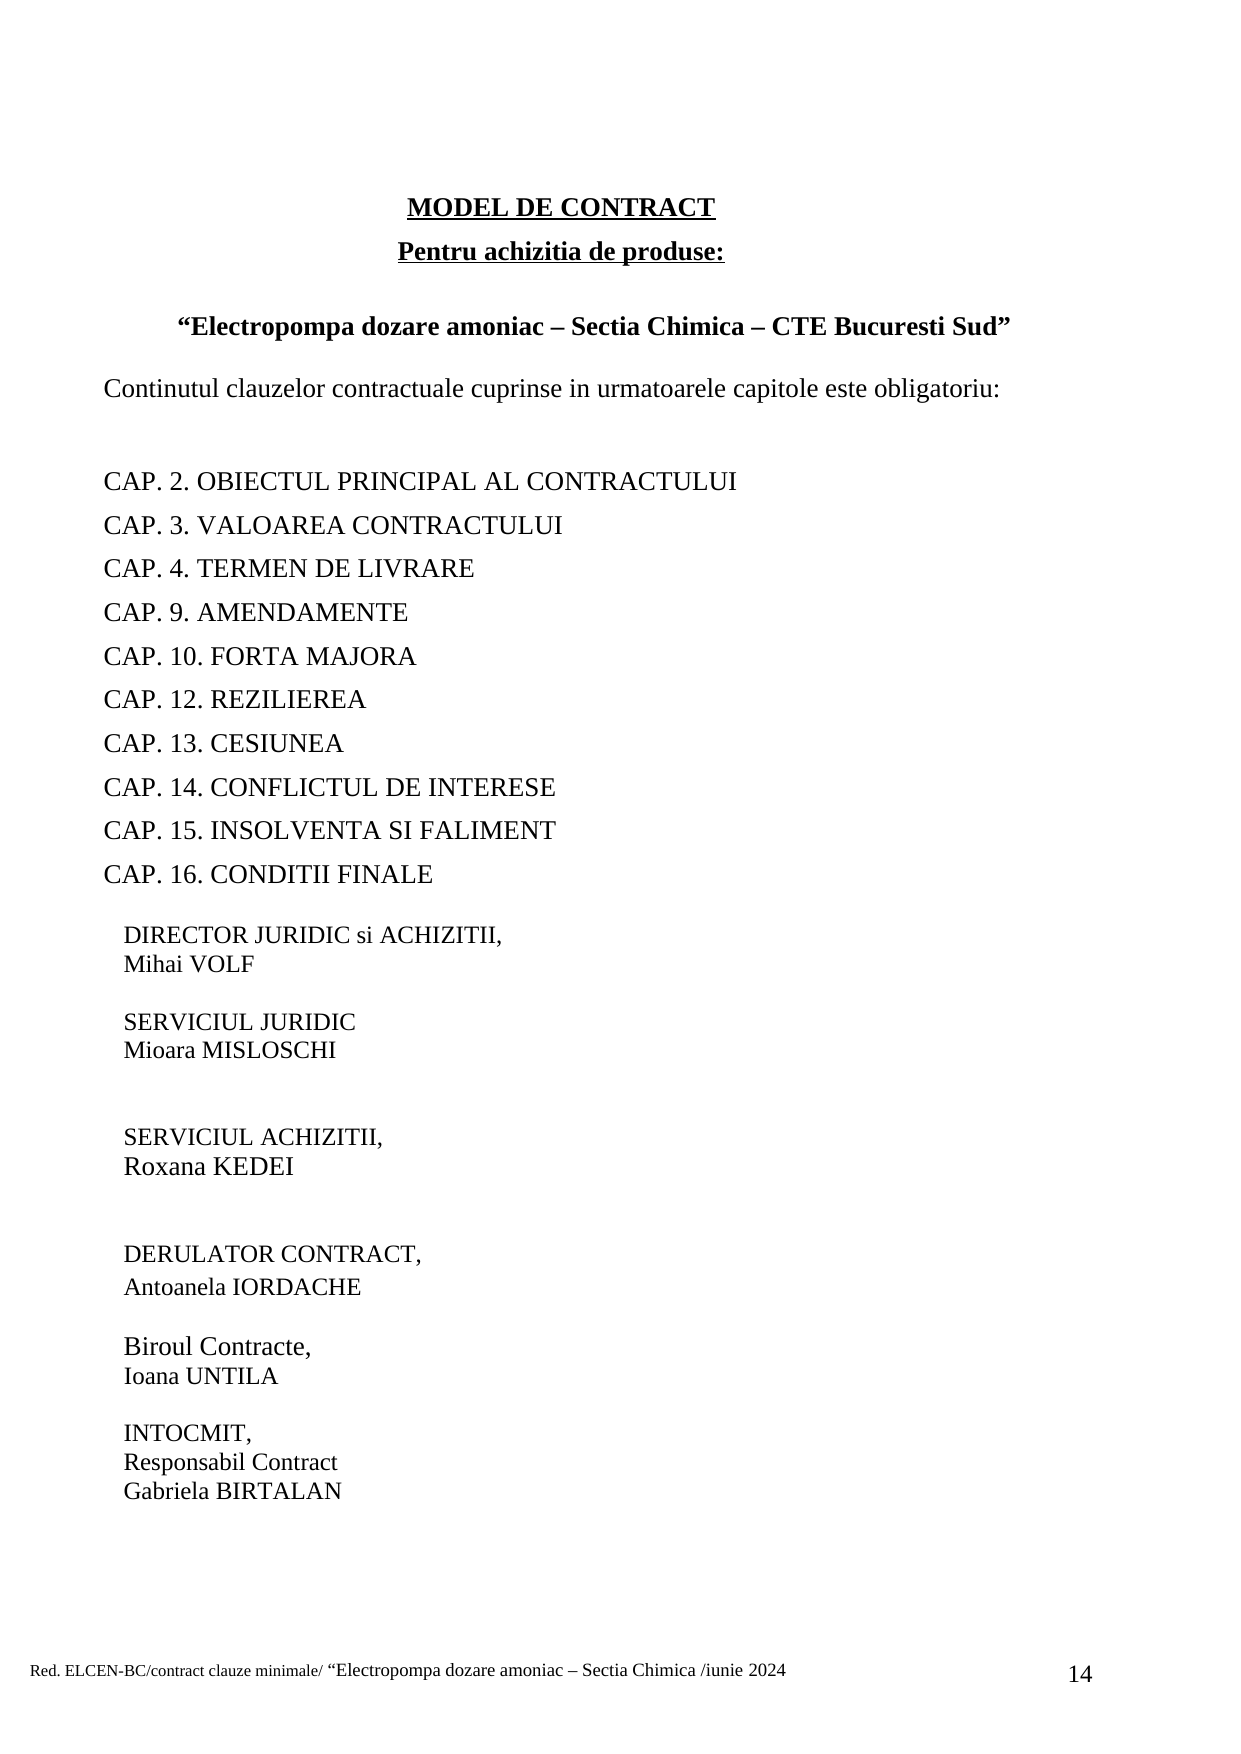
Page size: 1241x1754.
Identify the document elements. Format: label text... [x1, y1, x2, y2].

text SERVICIUL ACHIZITII, [123, 1122, 1092, 1150]
subtitle MODEL DE CONTRACT [29, 191, 1092, 222]
text CAP. 12. REZILIEREA [29, 683, 1092, 715]
text Responsabil Contract [49, 1447, 1092, 1476]
text Mihai VOLF [123, 949, 1092, 978]
text CAP. 14. CONFLICTUL DE INTERESE [29, 771, 1092, 802]
text CAP. 3. VALOAREA CONTRACTULUI [29, 509, 1092, 540]
text Continutul clauzelor contractuale cuprinse in urmatoarele capitole este obligatoriu: [29, 372, 1092, 403]
subtitle Pentru achizitia de produse: [29, 235, 1092, 266]
text Antoanela IORDACHE [123, 1272, 1092, 1301]
text DIRECTOR JURIDIC si ACHIZITII, [123, 920, 1092, 949]
text CAP. 10. FORTA MAJORA [29, 640, 1092, 671]
text Intocmit, [49, 1418, 1092, 1447]
text Mioara MISLOSCHI [123, 1035, 1092, 1064]
text CAP. 15. INSOLVENTA SI FALIMENT [29, 814, 1092, 846]
text CAP. 16. CONDITII FINALE [29, 858, 1092, 889]
text Gabriela BIRTALAN [49, 1476, 1092, 1504]
text Roxana KEDEI [123, 1150, 1092, 1182]
text CAP. 9. AMENDAMENTE [29, 596, 1092, 627]
text Biroul Contracte, [29, 1329, 1092, 1361]
text Ioana UNTILA [29, 1361, 1092, 1389]
text CAP. 13. CESIUNEA [29, 727, 1092, 758]
text “Electropompa dozare amoniac – Sectia Chimica – CTE Bucuresti Sud” [103, 309, 1092, 341]
text SERVICIUL JURIDIC [123, 1007, 1092, 1035]
text CAP. 4. TERMEN DE LIVRARE [29, 553, 1092, 584]
text Derulator contract, [123, 1239, 1092, 1268]
text CAP. 2. OBIECTUL PRINCIPAL AL CONTRACTULUI [29, 465, 1092, 496]
